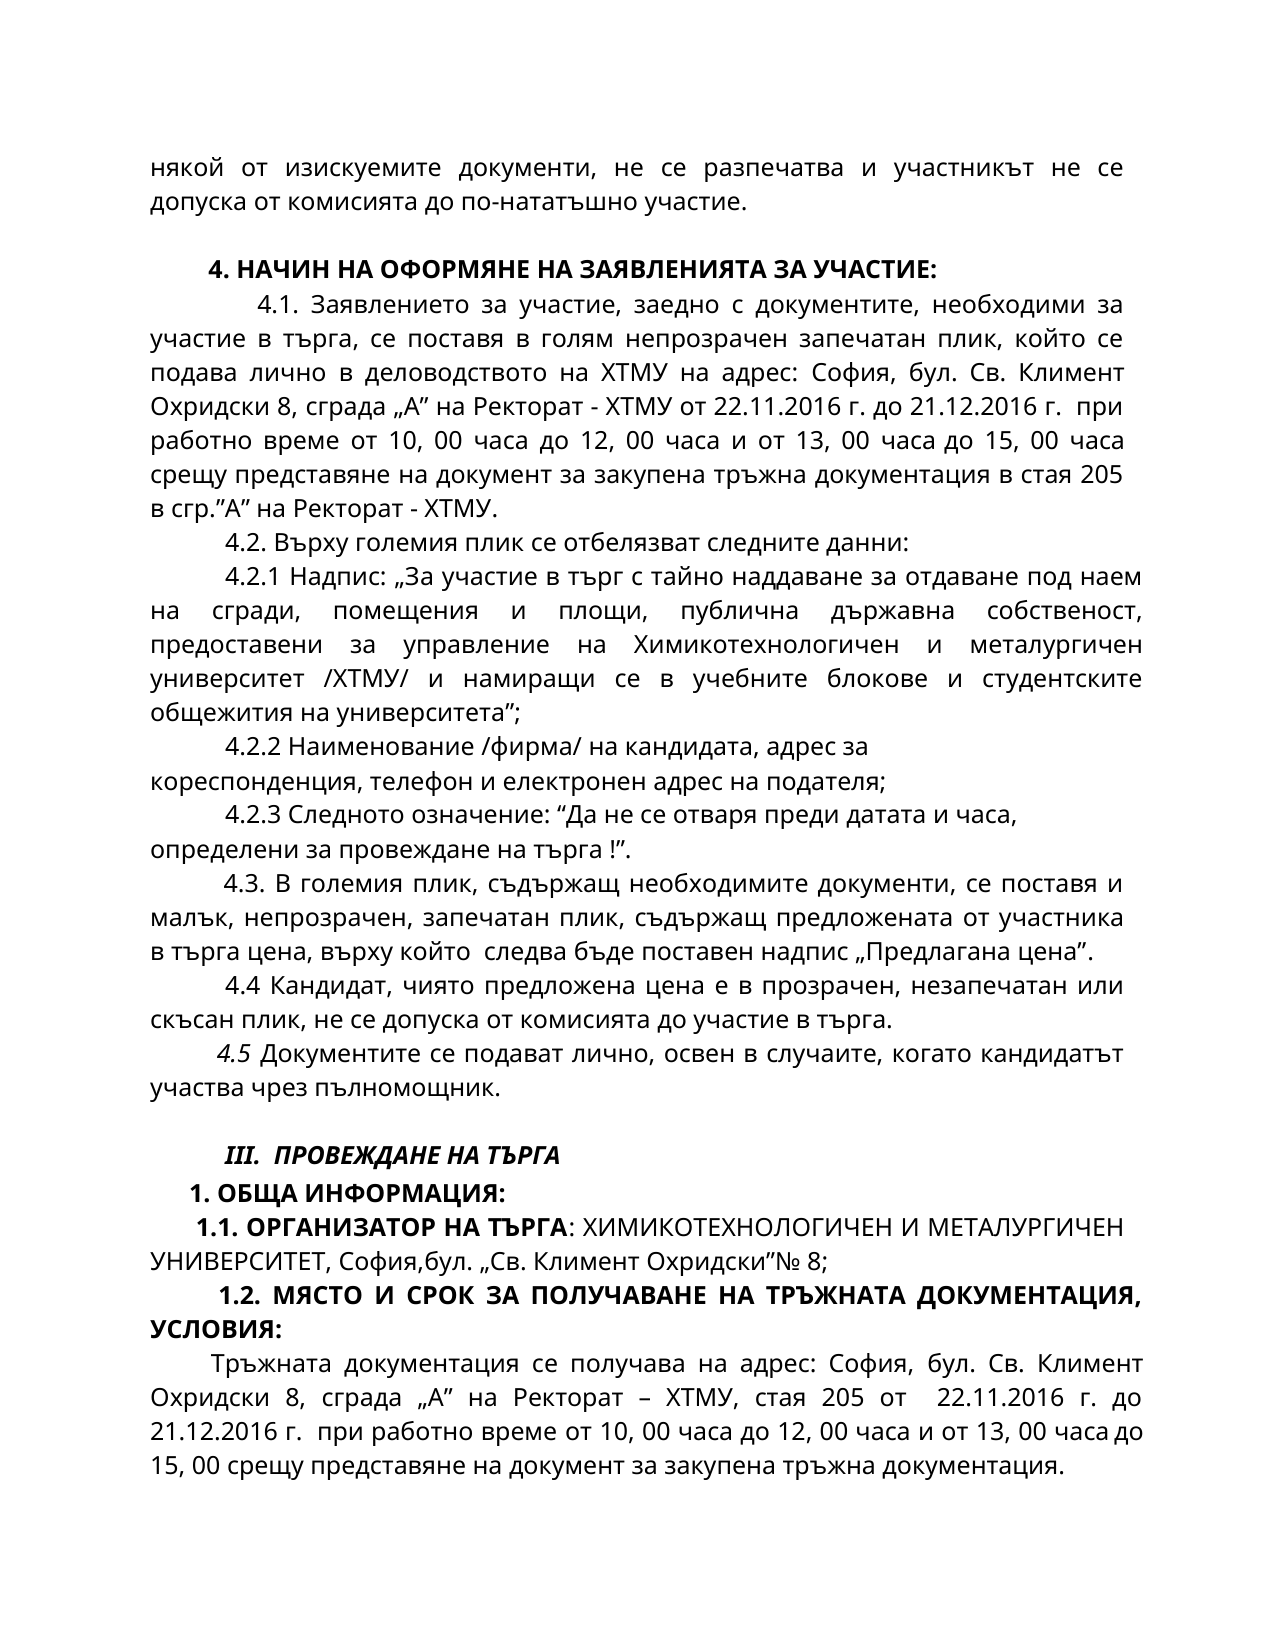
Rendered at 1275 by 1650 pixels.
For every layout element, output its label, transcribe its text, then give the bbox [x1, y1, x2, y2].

text определени за провеждане на търга !”. [150, 831, 1125, 865]
text кореспонденция, телефон и електронен адрес на подателя; [150, 763, 1144, 797]
text 4.2.2 Наименование /фирма/ на кандидата, адрес за [187, 729, 1144, 763]
text 4.3. В големия плик, съдържащ необходимите документи, се поставя и малък, непрозрачен, запечатан плик, съдържащ предложената от участника в търга цена, върху който следва бъде поставен надпис „Предлагана цена”. [150, 865, 1125, 967]
text 4.5 Документите се подават лично, освен в случаите, когато кандидатът участва чрез пълномощник. [150, 1036, 1125, 1104]
text ІІІ. ПРОВЕЖДАНЕ НА ТЪРГА [150, 1138, 1125, 1172]
text 1. ОБЩА ИНФОРМАЦИЯ: [150, 1172, 1125, 1209]
text 4.2.3 Следното означение: “Да не се отваря преди датата и часа, [225, 797, 1125, 831]
text 4. НАЧИН НА ОФОРМЯНЕ НА ЗАЯВЛЕНИЯТА ЗА УЧАСТИЕ: [150, 252, 1125, 286]
text 4.1. Заявлението за участие, заедно с документите, необходими за участие в търга, се поставя в голям непрозрачен запечатан плик, който се подава лично в деловодството на ХТМУ на адрес: София, бул. Св. Климент Охридски 8, сграда „А” на Ректорат - ХТМУ от 22.11.2016 г. до 21.12.2016 г. при работно време от 10, 00 часа до 12, 00 часа и от 13, 00 часа до 15, 00 часа срещу представяне на документ за закупена тръжна документация в стая 205 в сгр.”А” на Ректорат - ХТМУ. [150, 286, 1125, 525]
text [150, 150, 1125, 218]
text 1.2. МЯСТО И СРОК ЗА ПОЛУЧАВАНЕ НА ТРЪЖНАТА ДОКУМЕНТАЦИЯ, УСЛОВИЯ: [150, 1277, 1144, 1346]
text 1.1. ОРГАНИЗАТОР НА ТЪРГА: ХИМИКОТЕХНОЛОГИЧЕН И МЕТАЛУРГИЧЕН УНИВЕРСИТЕТ, София,бул. „Св. Климент Охридски”№ 8; [150, 1209, 1125, 1277]
text 4.4 Кандидат, чиято предложена цена е в прозрачен, незапечатан или скъсан плик, не се допуска от комисията до участие в търга. [150, 967, 1125, 1036]
text Тръжната документация се получава на адрес: София, бул. Св. Климент Охридски 8, сграда „А” на Ректорат – ХТМУ, стая 205 от 22.11.2016 г. до 21.12.2016 г. при работно време от 10, 00 часа до 12, 00 часа и от 13, 00 часа до 15, 00 срещу представяне на документ за закупена тръжна документация. [150, 1346, 1144, 1482]
text 4.2. Върху големия плик се отбелязват следните данни: 4.2.1 Надпис: „За участие в търг с тайно наддаване за отдаване под наем на сгради, помещения и площи, публична държавна собственост, предоставени за управление на Химикотехнологичен и металургичен университет /ХТМУ/ и намиращи се в учебните блокове и студентските общежития на университета”; [150, 525, 1144, 729]
